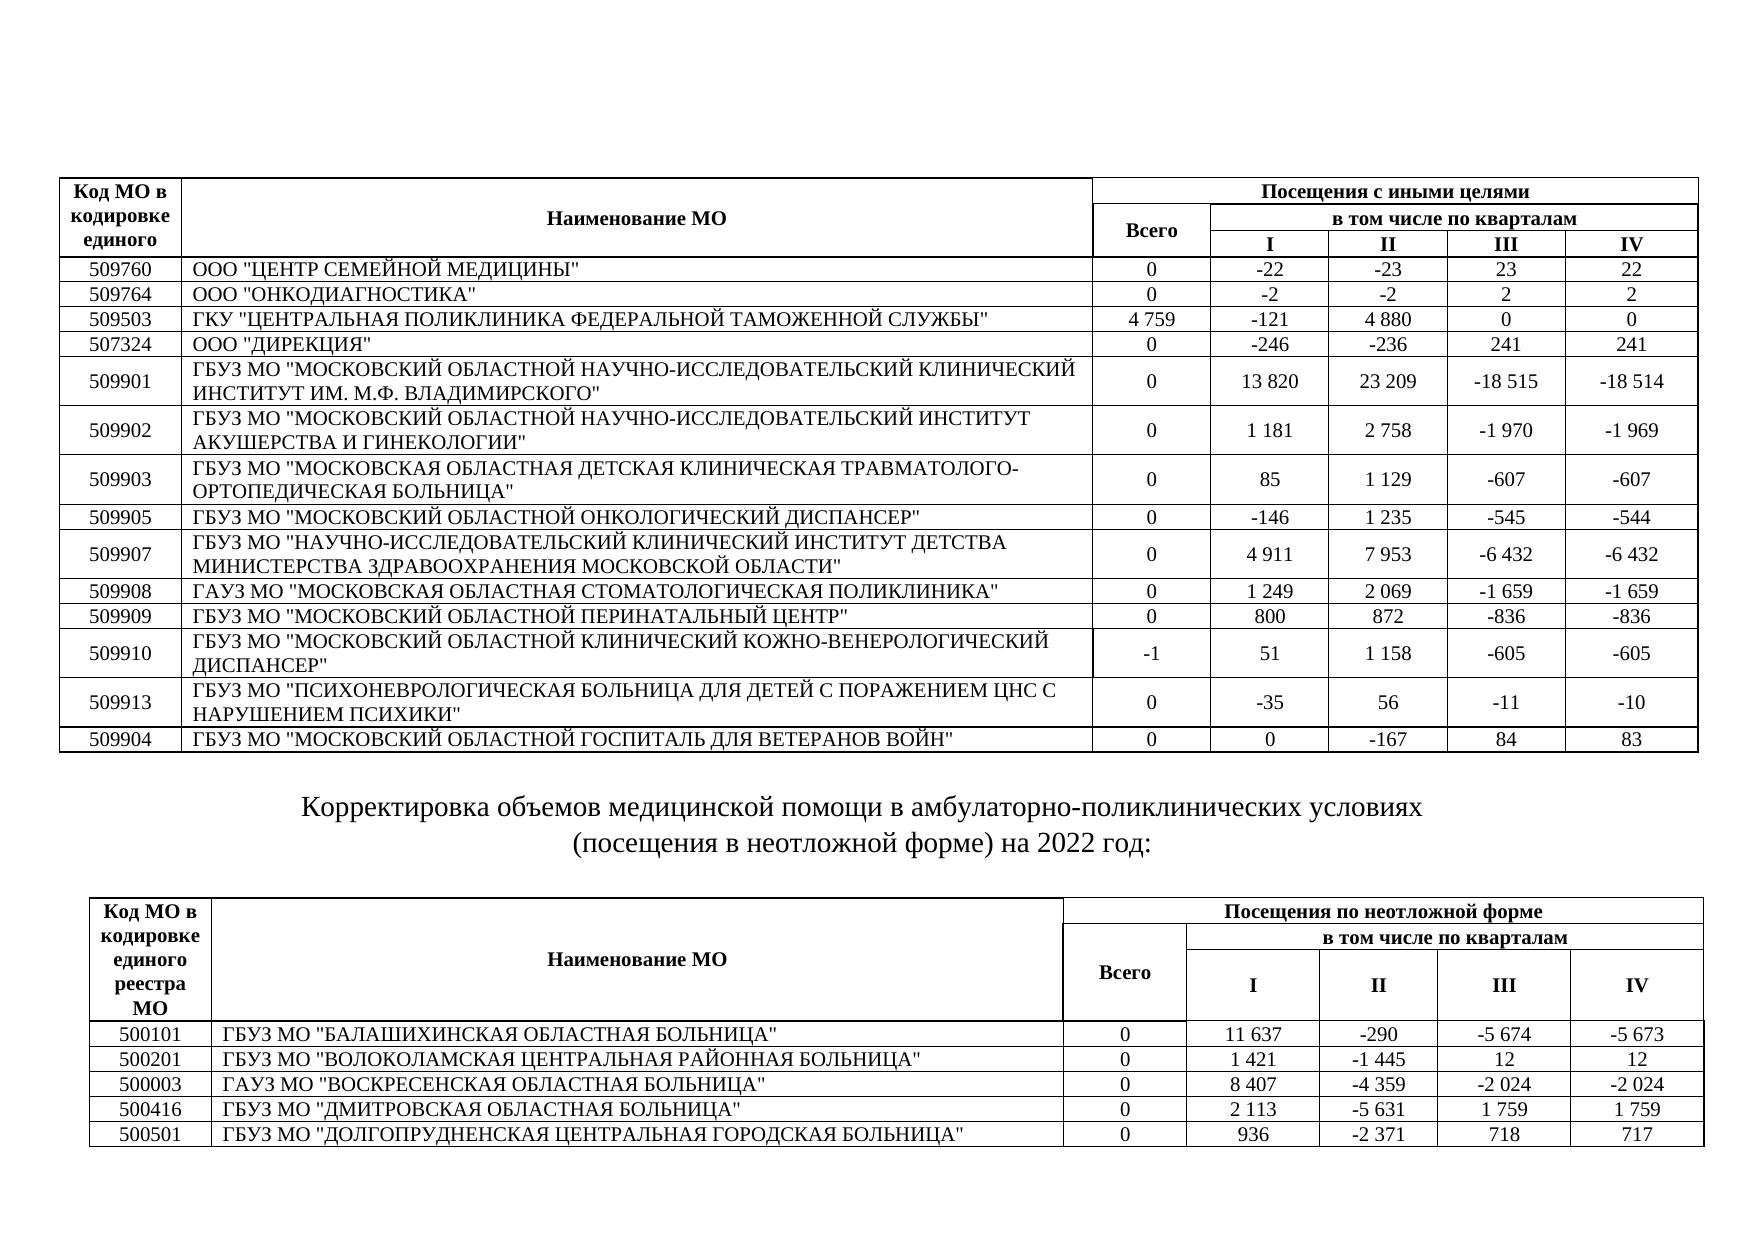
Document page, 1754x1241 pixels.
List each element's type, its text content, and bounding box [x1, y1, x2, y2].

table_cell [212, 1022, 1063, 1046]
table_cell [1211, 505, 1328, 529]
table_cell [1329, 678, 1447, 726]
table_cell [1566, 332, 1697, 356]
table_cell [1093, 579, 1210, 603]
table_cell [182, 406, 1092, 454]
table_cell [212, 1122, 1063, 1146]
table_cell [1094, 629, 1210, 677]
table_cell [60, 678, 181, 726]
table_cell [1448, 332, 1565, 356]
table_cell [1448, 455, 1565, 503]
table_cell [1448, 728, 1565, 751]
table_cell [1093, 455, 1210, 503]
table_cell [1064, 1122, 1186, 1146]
text Корректировка объемов медицинской помощи в амбулаторно-поликлинических условиях [89, 789, 1636, 822]
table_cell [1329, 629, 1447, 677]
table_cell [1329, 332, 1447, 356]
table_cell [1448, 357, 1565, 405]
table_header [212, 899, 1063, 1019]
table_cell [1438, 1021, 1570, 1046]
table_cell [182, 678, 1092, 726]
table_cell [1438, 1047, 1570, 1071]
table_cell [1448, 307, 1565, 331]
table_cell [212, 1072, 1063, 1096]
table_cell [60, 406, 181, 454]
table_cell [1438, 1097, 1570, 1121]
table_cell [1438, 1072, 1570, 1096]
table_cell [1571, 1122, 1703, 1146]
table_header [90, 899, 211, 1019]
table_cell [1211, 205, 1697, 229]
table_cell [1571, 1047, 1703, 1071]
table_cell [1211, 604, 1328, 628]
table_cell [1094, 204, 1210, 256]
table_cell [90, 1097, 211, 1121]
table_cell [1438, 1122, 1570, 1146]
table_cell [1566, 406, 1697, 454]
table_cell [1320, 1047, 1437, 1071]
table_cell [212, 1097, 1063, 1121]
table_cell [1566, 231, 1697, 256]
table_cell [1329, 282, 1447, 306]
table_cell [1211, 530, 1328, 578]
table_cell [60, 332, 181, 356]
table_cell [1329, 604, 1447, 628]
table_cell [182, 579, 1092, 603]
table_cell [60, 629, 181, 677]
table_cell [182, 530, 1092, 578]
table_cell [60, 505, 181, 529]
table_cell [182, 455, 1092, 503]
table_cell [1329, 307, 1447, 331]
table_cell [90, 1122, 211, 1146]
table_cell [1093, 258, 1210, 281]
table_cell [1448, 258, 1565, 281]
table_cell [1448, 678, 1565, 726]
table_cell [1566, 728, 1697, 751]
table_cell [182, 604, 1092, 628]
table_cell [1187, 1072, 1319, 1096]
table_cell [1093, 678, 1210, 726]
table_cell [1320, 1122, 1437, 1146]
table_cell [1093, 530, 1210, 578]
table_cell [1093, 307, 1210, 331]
text (посещения в неотложной форме) на 2022 год: [89, 825, 1636, 858]
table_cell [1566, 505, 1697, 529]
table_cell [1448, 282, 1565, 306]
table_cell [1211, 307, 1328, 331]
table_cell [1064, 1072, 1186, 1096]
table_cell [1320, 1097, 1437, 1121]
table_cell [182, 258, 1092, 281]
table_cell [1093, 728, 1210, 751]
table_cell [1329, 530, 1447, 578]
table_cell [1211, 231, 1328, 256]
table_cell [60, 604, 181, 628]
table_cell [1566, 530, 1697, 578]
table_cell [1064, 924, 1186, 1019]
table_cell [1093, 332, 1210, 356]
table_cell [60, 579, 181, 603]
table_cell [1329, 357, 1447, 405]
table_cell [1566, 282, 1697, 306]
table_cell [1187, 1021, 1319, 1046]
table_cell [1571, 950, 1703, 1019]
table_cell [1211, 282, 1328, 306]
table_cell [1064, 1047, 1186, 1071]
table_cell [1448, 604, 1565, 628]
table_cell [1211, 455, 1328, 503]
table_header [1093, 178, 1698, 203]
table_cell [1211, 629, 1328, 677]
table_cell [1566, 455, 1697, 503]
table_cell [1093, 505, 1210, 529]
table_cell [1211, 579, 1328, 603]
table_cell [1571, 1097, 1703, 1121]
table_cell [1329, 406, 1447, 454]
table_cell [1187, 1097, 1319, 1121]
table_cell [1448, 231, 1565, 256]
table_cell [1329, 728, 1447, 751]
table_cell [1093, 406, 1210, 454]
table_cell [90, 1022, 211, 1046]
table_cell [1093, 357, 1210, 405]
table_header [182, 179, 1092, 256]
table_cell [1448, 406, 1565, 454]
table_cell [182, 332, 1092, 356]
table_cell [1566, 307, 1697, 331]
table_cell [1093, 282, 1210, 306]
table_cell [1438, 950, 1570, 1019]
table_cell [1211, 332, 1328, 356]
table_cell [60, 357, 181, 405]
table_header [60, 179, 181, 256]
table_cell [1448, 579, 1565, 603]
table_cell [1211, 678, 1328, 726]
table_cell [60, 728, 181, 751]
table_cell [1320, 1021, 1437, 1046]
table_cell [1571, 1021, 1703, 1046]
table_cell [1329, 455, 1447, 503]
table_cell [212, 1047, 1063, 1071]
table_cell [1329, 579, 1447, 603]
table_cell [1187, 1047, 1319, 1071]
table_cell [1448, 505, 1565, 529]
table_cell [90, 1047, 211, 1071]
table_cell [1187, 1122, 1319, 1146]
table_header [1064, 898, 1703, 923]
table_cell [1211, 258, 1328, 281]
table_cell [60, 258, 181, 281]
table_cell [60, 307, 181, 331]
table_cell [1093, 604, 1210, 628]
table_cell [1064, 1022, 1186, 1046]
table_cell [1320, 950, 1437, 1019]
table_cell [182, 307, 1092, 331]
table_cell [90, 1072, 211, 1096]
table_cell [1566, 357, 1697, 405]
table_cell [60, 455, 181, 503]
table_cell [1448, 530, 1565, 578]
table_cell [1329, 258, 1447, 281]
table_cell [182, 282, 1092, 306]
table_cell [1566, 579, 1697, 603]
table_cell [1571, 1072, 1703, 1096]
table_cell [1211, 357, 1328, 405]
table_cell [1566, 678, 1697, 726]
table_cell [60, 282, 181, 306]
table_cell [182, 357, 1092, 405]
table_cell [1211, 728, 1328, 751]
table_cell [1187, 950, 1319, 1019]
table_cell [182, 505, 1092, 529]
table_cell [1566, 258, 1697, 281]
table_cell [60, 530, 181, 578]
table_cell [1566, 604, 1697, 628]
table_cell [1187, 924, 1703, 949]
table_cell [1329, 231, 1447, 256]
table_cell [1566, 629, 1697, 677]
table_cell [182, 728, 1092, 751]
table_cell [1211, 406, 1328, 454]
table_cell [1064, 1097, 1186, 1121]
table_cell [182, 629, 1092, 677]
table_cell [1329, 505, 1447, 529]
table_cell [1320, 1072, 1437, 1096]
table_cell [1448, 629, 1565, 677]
